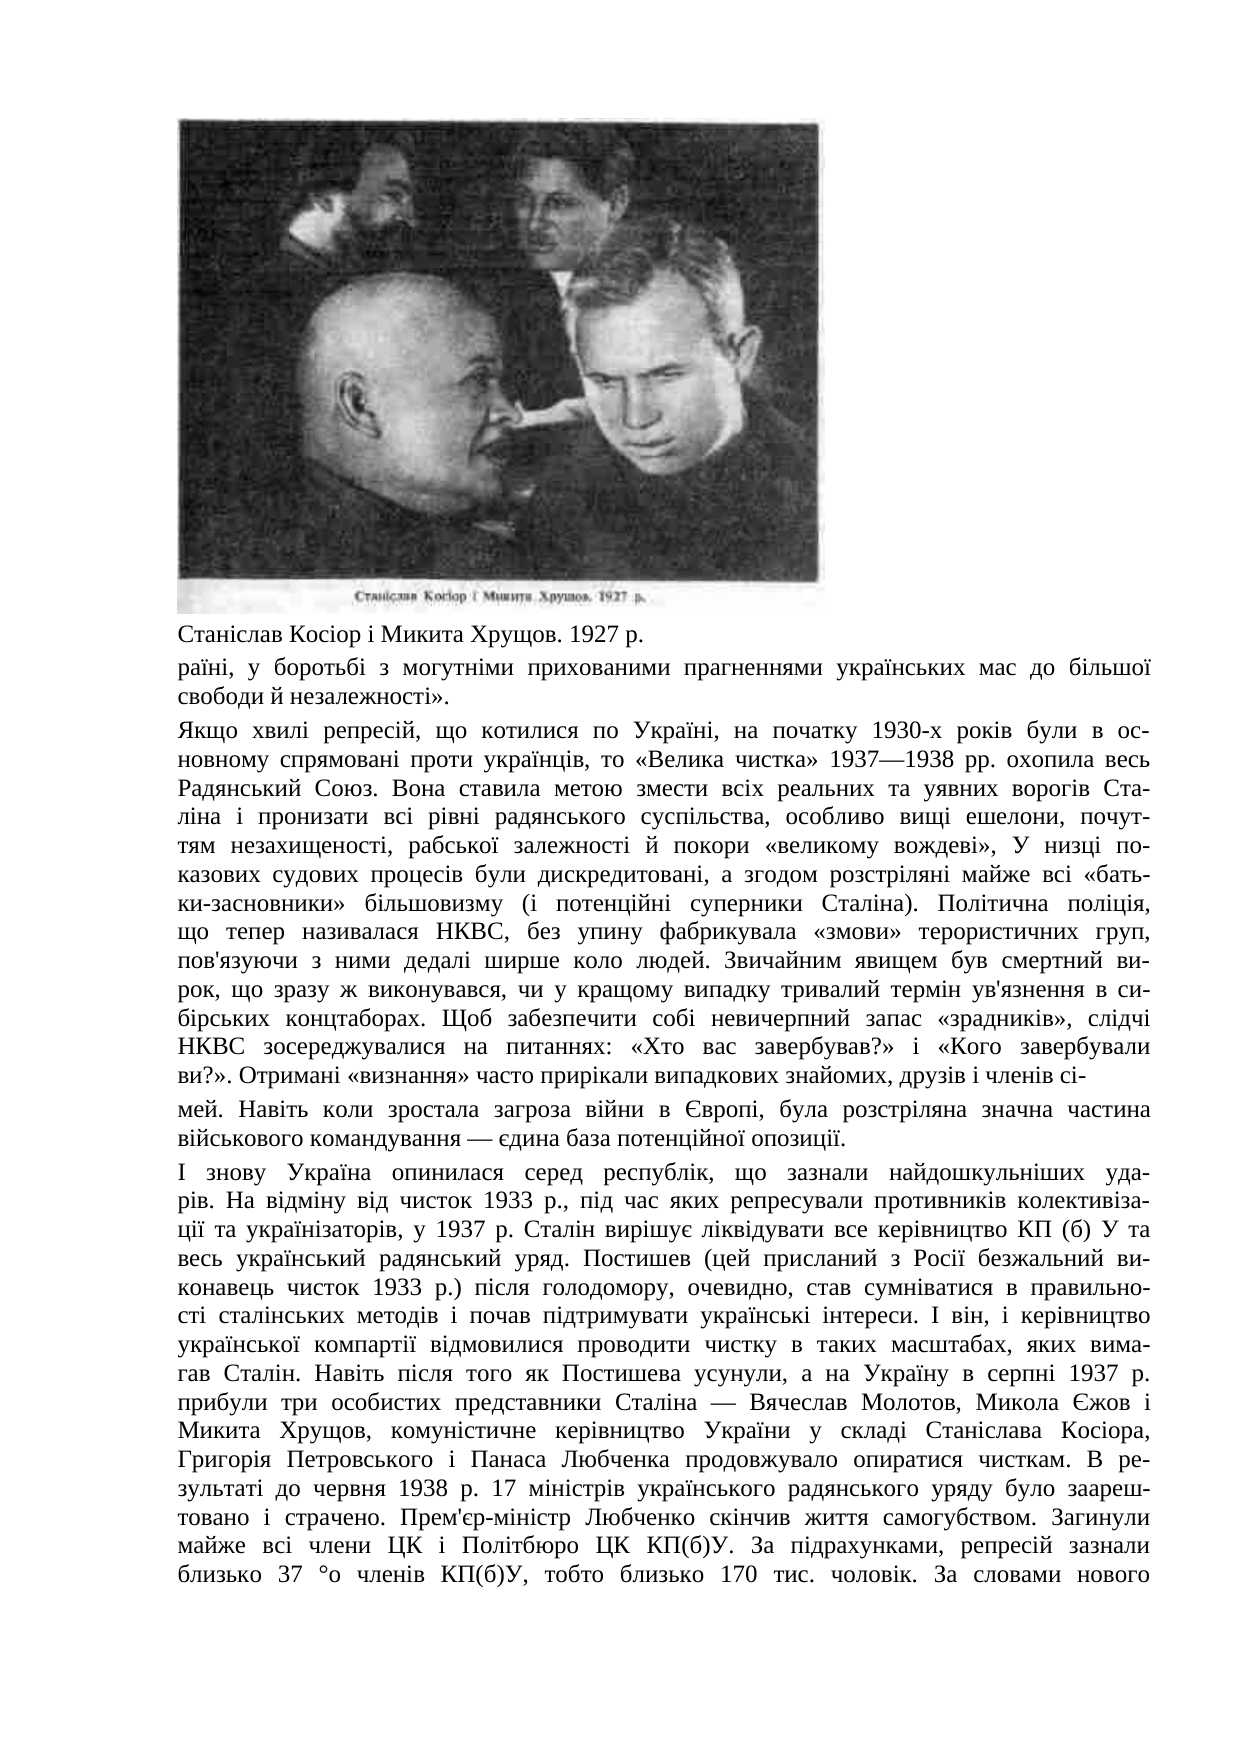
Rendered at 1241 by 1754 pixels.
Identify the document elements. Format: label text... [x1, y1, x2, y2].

text Станіслав Косіор і Микита Хрущов. 1927 р. [177, 619, 1152, 647]
text Якщо хвилі репресій, що котилися по Україні, на початку 1930-х років були в ос- новному спрямовані проти українців, то «Велика чистка» 1937—1938 рр. охопила весь Радянський Союз. Вона ставила метою змести всіх реальних та уявних ворогів Ста- ліна і пронизати всі рівні радянського суспільства, особливо вищі ешелони, почут- тям незахищеності, рабської залежності й покори «великому вождеві», У низці по- казових судових процесів були дискредитовані, а згодом розстріляні майже всі «бать- ки-засновники» більшовизму (і потенційні суперники Сталіна). Політична поліція, що тепер називалася НКВС, без упину фабрикувала «змови» терористичних груп, пов'язуючи з ними дедалі ширше коло людей. Звичайним явищем був смертний ви- рок, що зразу ж виконувався, чи у кращому випадку тривалий термін ув'язнення в си- бірських концтаборах. Щоб забезпечити собі невичерпний запас «зрадників», слідчі НКВС зосереджувалися на питаннях: «Хто вас завербував?» і «Кого завербували ви?». Отримані «визнання» часто прирікали випадкових знайомих, друзів і членів сі- [177, 715, 1152, 1089]
text раїні, у боротьбі з могутніми прихованими прагненнями українських мас до більшої свободи й незалежності». [177, 652, 1152, 710]
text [177, 1157, 1152, 1588]
picture [177, 118, 825, 614]
text мей. Навіть коли зростала загроза війни в Європі, була розстріляна значна частина військового командування — єдина база потенційної опозиції. [177, 1094, 1152, 1151]
